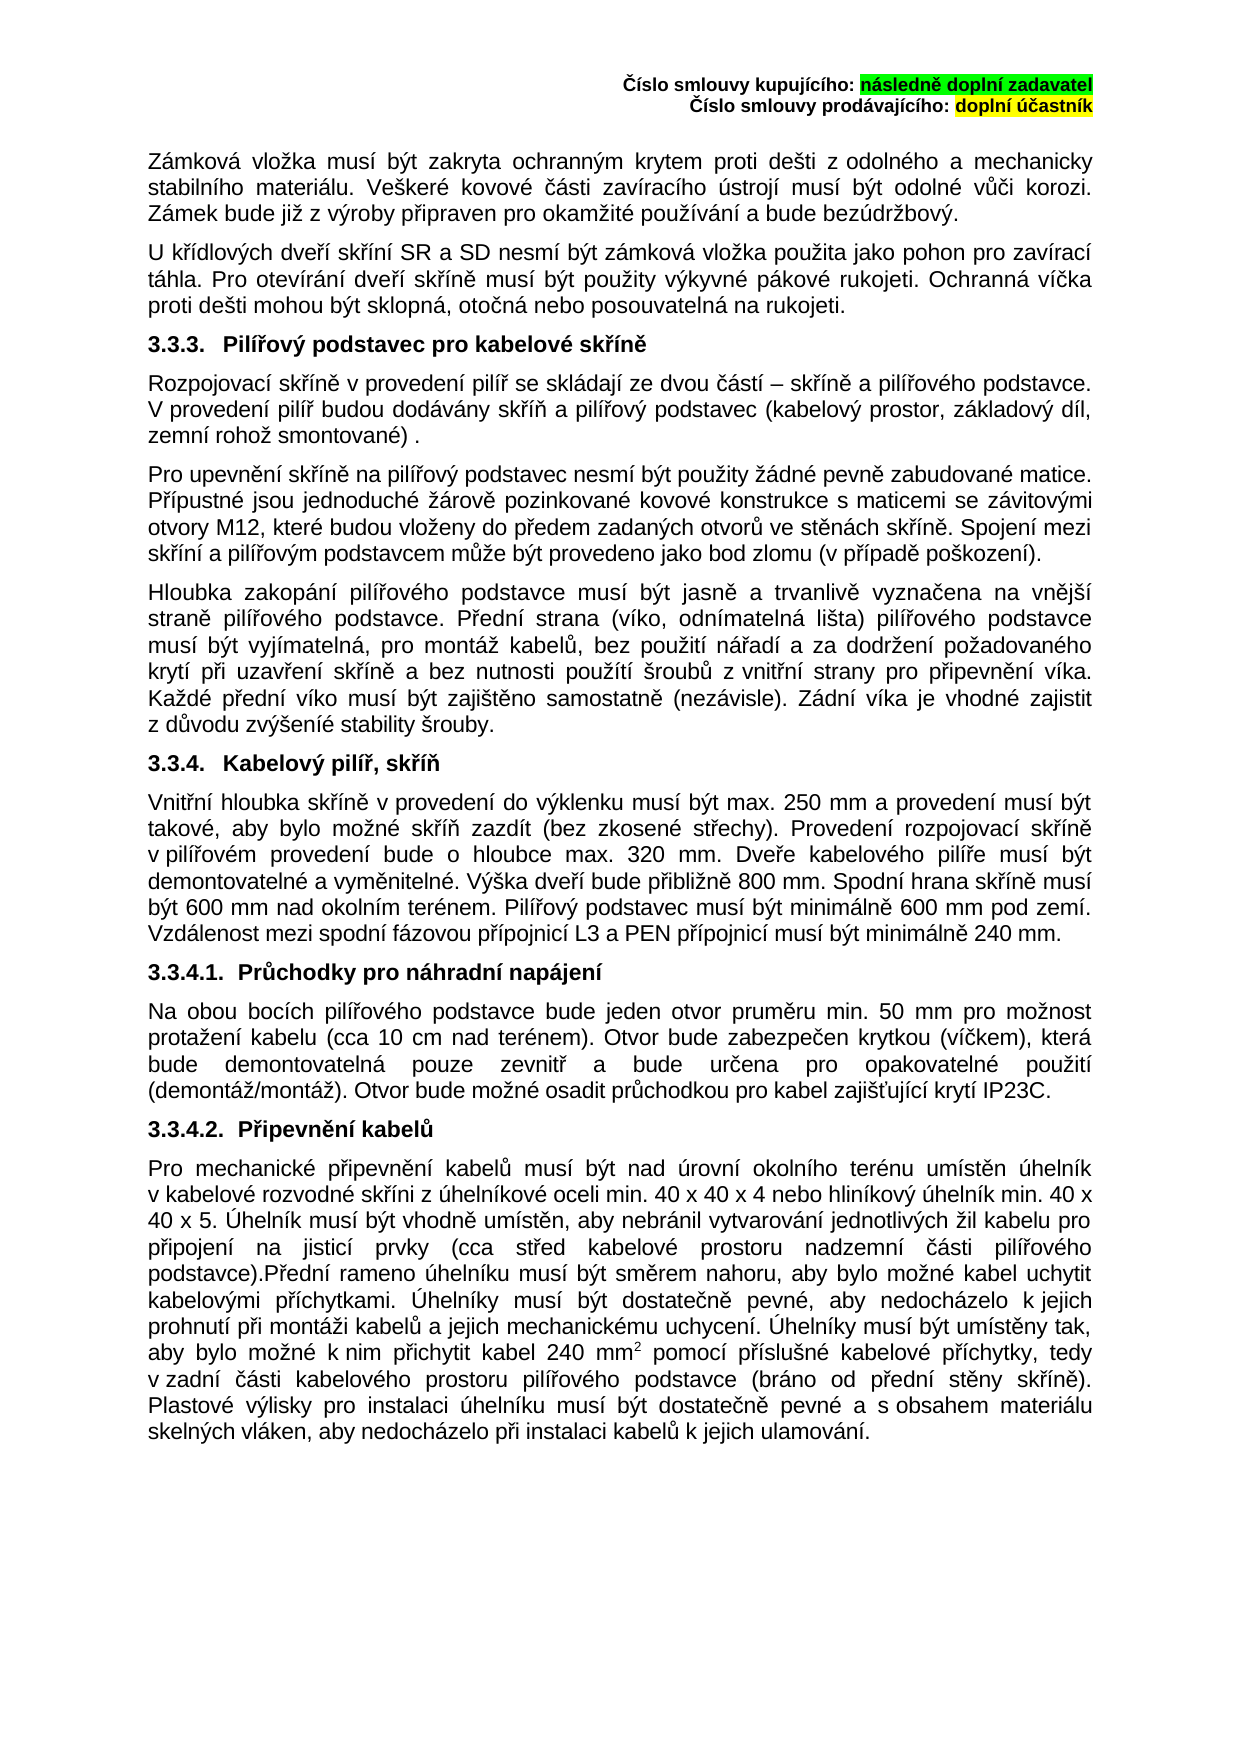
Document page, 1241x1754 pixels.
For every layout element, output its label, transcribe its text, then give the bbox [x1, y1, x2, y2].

list Připevnění kabelů [148, 1116, 1093, 1142]
list Kabelový pilíř, skříň [148, 750, 1093, 776]
text Zámková vložka musí být zakryta ochranným krytem proti dešti z odolného a mechanicky stabilního materiálu. Veškeré kovové části zavíracího ústrojí musí být odolné vůči korozi. Zámek bude již z výroby připraven pro okamžité používání a bude bezúdržbový. [148, 148, 1093, 227]
text Rozpojovací skříně v provedení pilíř se skládají ze dvou částí – skříně a pilířového podstavce. V provedení pilíř budou dodávány skříň a pilířový podstavec (kabelový prostor, základový díl, zemní rohož smontované) . [148, 369, 1093, 449]
text U křídlových dveří skříní SR a SD nesmí být zámková vložka použita jako pohon pro zavírací táhla. Pro otevírání dveří skříně musí být použity výkyvné pákové rukojeti. Ochranná víčka proti dešti mohou být sklopná, otočná nebo posouvatelná na rukojeti. [148, 239, 1093, 318]
text Hloubka zakopání pilířového podstavce musí být jasně a trvanlivě vyznačena na vnější straně pilířového podstavce. Přední strana (víko, odnímatelná lišta) pilířového podstavce musí být vyjímatelná, pro montáž kabelů, bez použití nářadí a za dodržení požadovaného krytí při uzavření skříně a bez nutnosti použítí šroubů z vnitřní strany pro připevnění víka. Každé přední víko musí být zajištěno samostatně (nezávisle). Zádní víka je vhodné zajistit z důvodu zvýšeníé stability šrouby. [148, 579, 1093, 737]
list Pilířový podstavec pro kabelové skříně [148, 331, 1093, 357]
text Pro mechanické připevnění kabelů musí být nad úrovní okolního terénu umístěn úhelník v kabelové rozvodné skříni z úhelníkové oceli min. 40 x 40 x 4 nebo hliníkový úhelník min. 40 x 40 x 5. Úhelník musí být vhodně umístěn, aby nebránil vytvarování jednotlivých žil kabelu pro připojení na jisticí prvky (cca střed kabelové prostoru nadzemní části pilířového podstavce).Přední rameno úhelníku musí být směrem nahoru, aby bylo možné kabel uchytit kabelovými příchytkami. Úhelníky musí být dostatečně pevné, aby nedocházelo k jejich prohnutí při montáži kabelů a jejich mechanickému uchycení. Úhelníky musí být umístěny tak, aby bylo možné k nim přichytit kabel 240 mm2 pomocí příslušné kabelové příchytky, tedy v zadní části kabelového prostoru pilířového podstavce (bráno od přední stěny skříně). Plastové výlisky pro instalaci úhelníku musí být dostatečně pevné a s obsahem materiálu skelných vláken, aby nedocházelo při instalaci kabelů k jejich ulamování. [148, 1155, 1093, 1445]
text Vnitřní hloubka skříně v provedení do výklenku musí být max. 250 mm a provedení musí být takové, aby bylo možné skříň zazdít (bez zkosené střechy). Provedení rozpojovací skříně v pilířovém provedení bude o hloubce max. 320 mm. Dveře kabelového pilíře musí být demontovatelné a vyměnitelné. Výška dveří bude přibližně 800 mm. Spodní hrana skříně musí být 600 mm nad okolním terénem. Pilířový podstavec musí být minimálně 600 mm pod zemí. Vzdálenost mezi spodní fázovou přípojnicí L3 a PEN přípojnicí musí být minimálně 240 mm. [148, 788, 1093, 947]
list Průchodky pro náhradní napájení [148, 959, 1093, 986]
text Na obou bocích pilířového podstavce bude jeden otvor pruměru min. 50 mm pro možnost protažení kabelu (cca 10 cm nad terénem). Otvor bude zabezpečen krytkou (víčkem), která bude demontovatelná pouze zevnitř a bude určena pro opakovatelné použití (demontáž/montáž). Otvor bude možné osadit průchodkou pro kabel zajišťující krytí IP23C. [148, 998, 1093, 1103]
text Pro upevnění skříně na pilířový podstavec nesmí být použity žádné pevně zabudované matice. Přípustné jsou jednoduché žárově pozinkované kovové konstrukce s maticemi se závitovými otvory M12, které budou vloženy do předem zadaných otvorů ve stěnách skříně. Spojení mezi skříní a pilířovým podstavcem může být provedeno jako bod zlomu (v případě poškození). [148, 461, 1093, 567]
